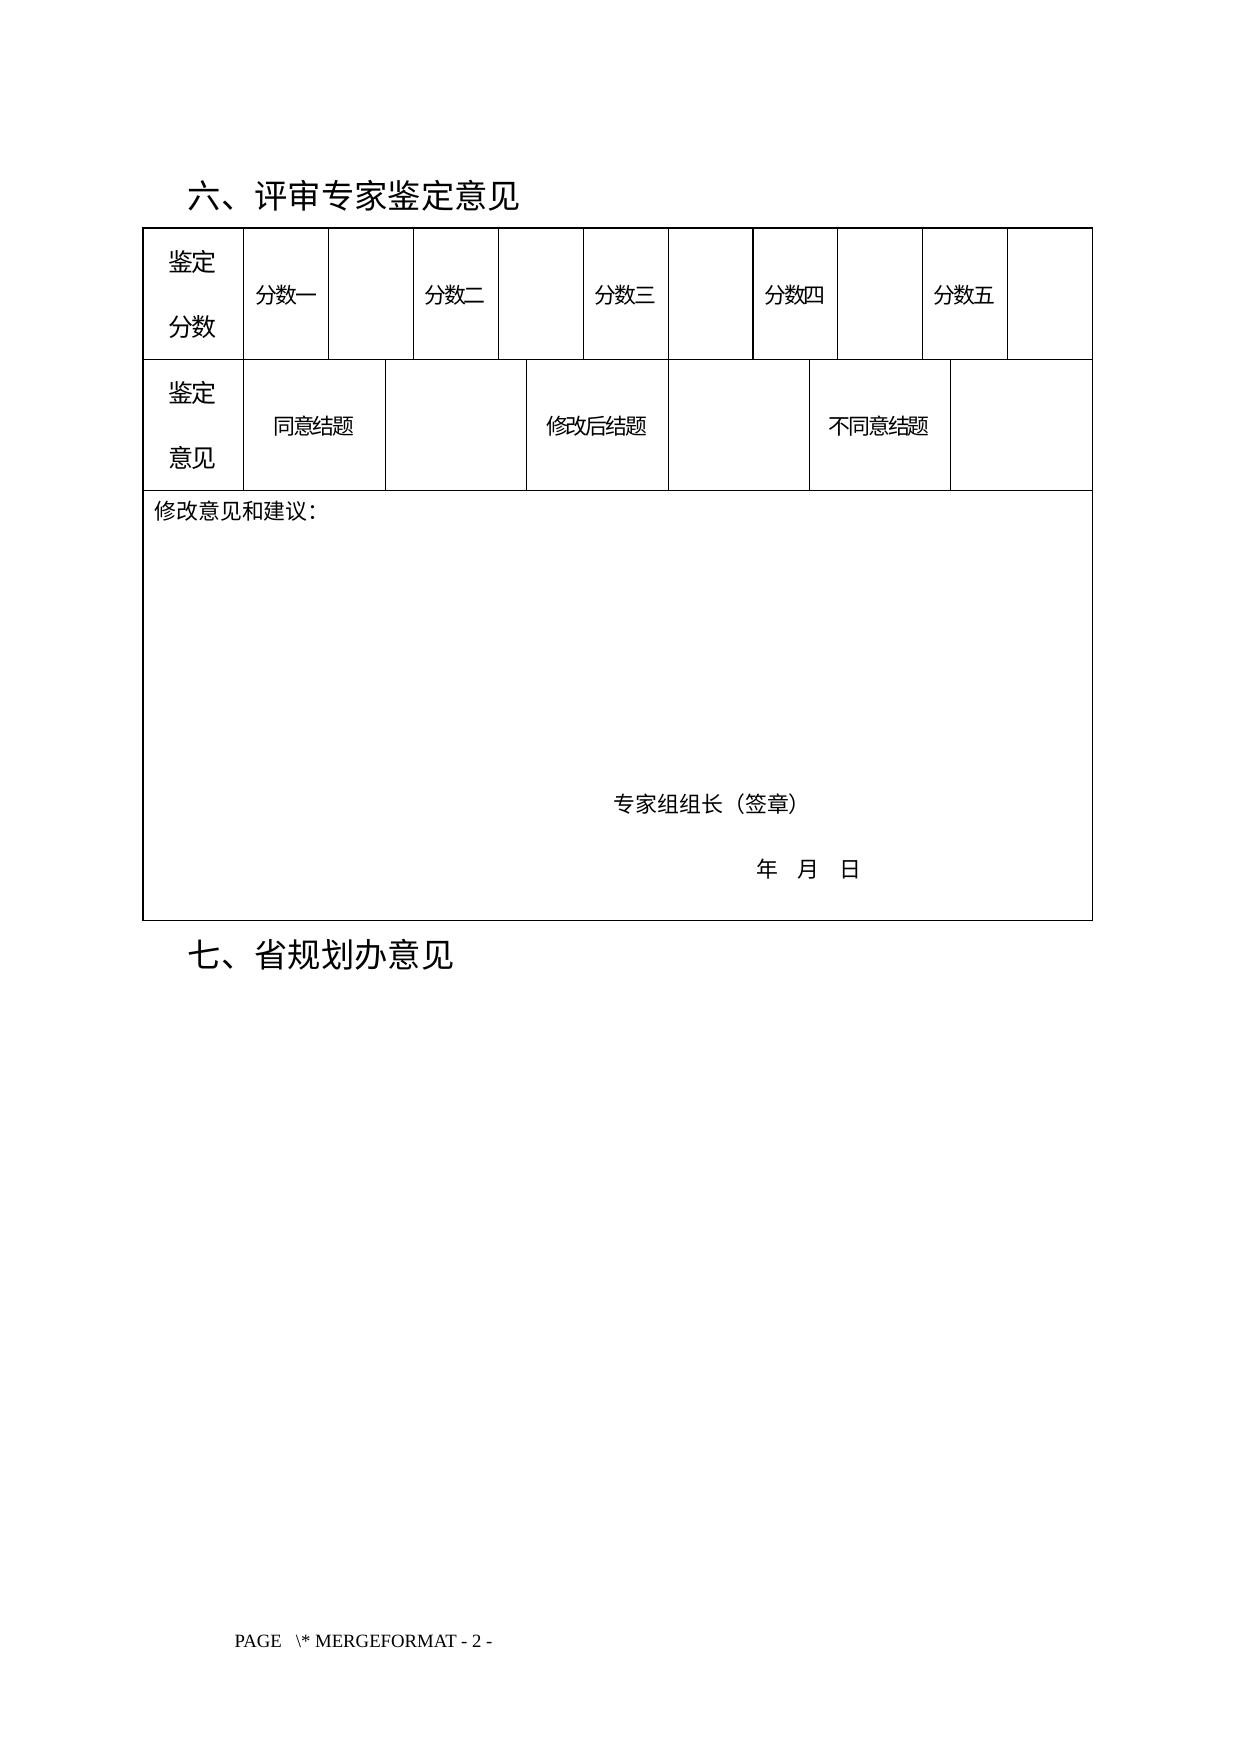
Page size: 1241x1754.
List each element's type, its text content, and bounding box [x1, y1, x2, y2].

table_header 分数一 [244, 229, 328, 358]
table_cell [386, 360, 526, 489]
table_header 分数四 [754, 229, 837, 358]
table_cell 不同意结题 [810, 360, 950, 489]
table_header [329, 229, 413, 358]
table_cell 修改意见和建议： 专家组组长（签章） 年 月 日 [144, 491, 1092, 919]
table_header 分数三 [584, 229, 668, 358]
table_header 分数二 [414, 229, 498, 358]
table_cell [669, 360, 809, 489]
table_header [1008, 229, 1092, 358]
text 六、评审专家鉴定意见 [187, 162, 1053, 227]
table_header [838, 229, 922, 358]
table_cell 修改后结题 [527, 360, 668, 489]
table_header 鉴定 分数 [144, 229, 243, 358]
table_header [499, 229, 583, 358]
table_header [669, 229, 752, 358]
table_header 分数五 [923, 229, 1007, 358]
table_cell [951, 360, 1092, 489]
text 七、省规划办意见 [187, 921, 1053, 986]
table_cell 鉴定 意见 [144, 360, 243, 489]
table_cell 同意结题 [244, 360, 385, 489]
